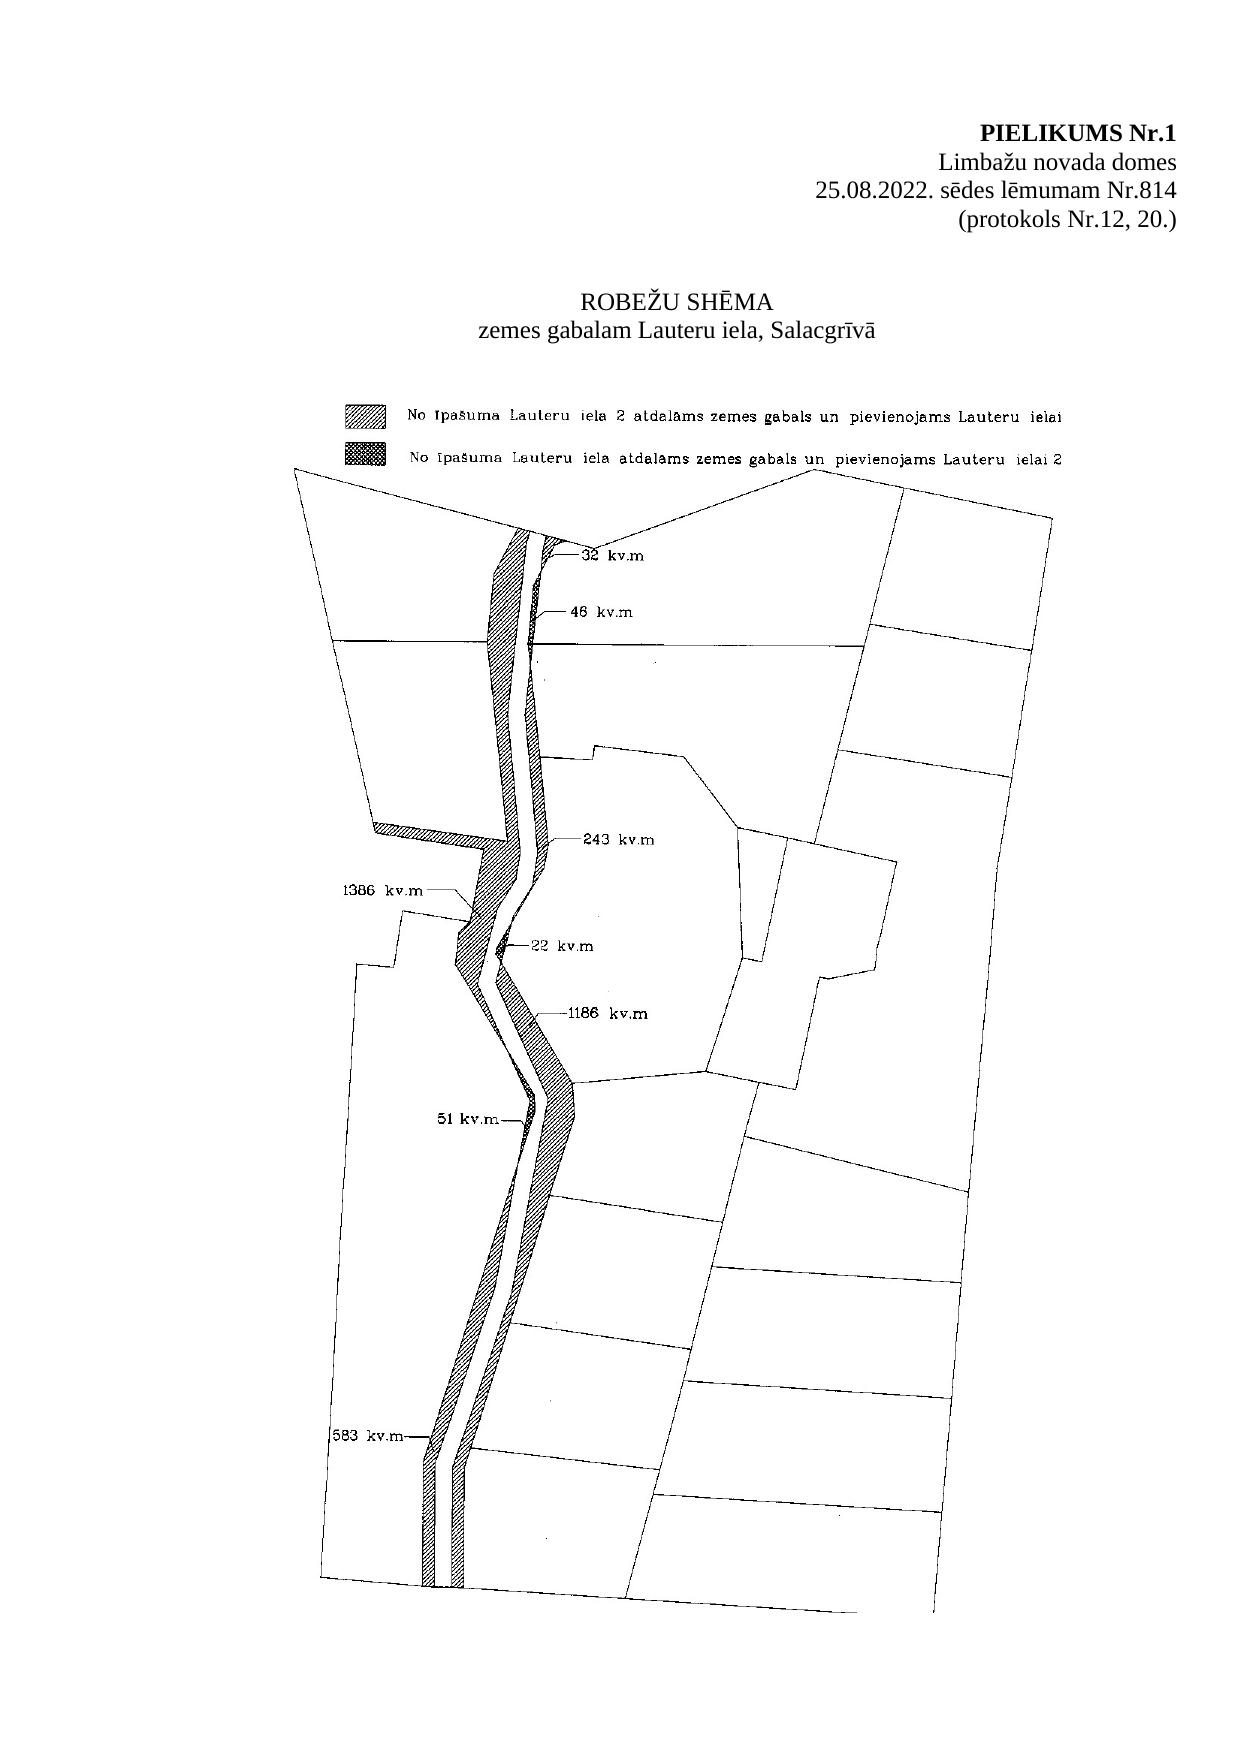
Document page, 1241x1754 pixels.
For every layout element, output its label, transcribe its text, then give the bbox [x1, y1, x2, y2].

text ROBEŽU SHĒMA [177, 287, 1177, 316]
text 25.08.2022. sēdes lēmumam Nr.814 [177, 176, 1177, 204]
text Limbažu novada domes [177, 147, 1177, 176]
subtitle PIELIKUMS Nr.1 [177, 118, 1177, 147]
picture [291, 401, 1063, 1613]
text zemes gabalam Lauteru iela, Salacgrīvā [177, 316, 1177, 344]
text (protokols Nr.12, 20.) [177, 204, 1177, 233]
